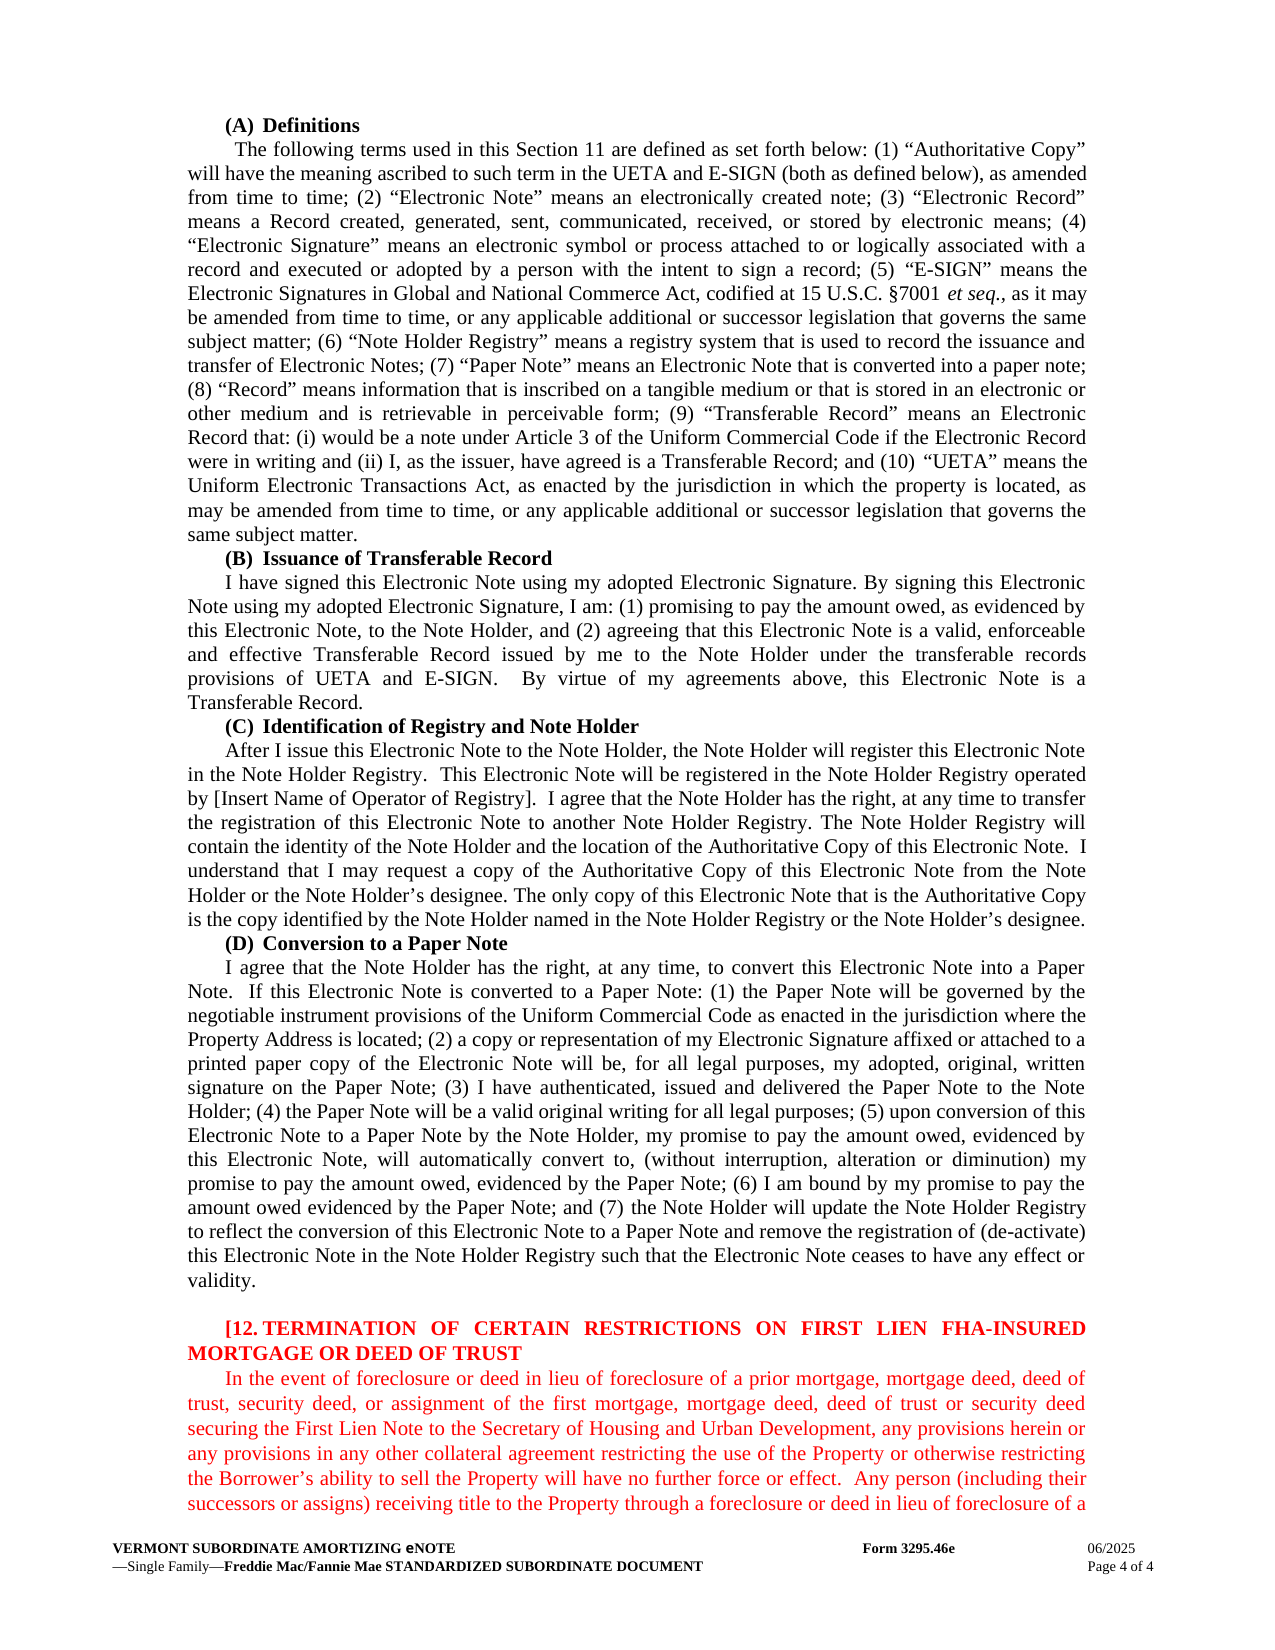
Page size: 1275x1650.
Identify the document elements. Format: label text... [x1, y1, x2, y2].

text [187, 1366, 1087, 1515]
text The following terms used in this Section 11 are defined as set forth below: (1) “Authoritative Copy” will have the meaning ascribed to such term in the UETA and E-SIGN (both as defined below), as amended from time to time; (2) “Electronic Note” means an electronically created note; (3) “Electronic Record” means a Record created, generated, sent, communicated, received, or stored by electronic means; (4) “Electronic Signature” means an electronic symbol or process attached to or logically associated with a record and executed or adopted by a person with the intent to sign a record; (5) “E-SIGN” means the Electronic Signatures in Global and National Commerce Act, codified at 15 U.S.C. §7001 et seq., as it may be amended from time to time, or any applicable additional or successor legislation that governs the same subject matter; (6) “Note Holder Registry” means a registry system that is used to record the issuance and transfer of Electronic Notes; (7) “Paper Note” means an Electronic Note that is converted into a paper note; (8) “Record” means information that is inscribed on a tangible medium or that is stored in an electronic or other medium and is retrievable in perceivable form; (9) “Transferable Record” means an Electronic Record that: (i) would be a note under Article 3 of the Uniform Commercial Code if the Electronic Record were in writing and (ii) I, as the issuer, have agreed is a Transferable Record; and (10) “UETA” means the Uniform Electronic Transactions Act, as enacted by the jurisdiction in which the property is located, as may be amended from time to time, or any applicable additional or successor legislation that governs the same subject matter. [187, 137, 1087, 546]
list Identification of Registry and Note Holder [225, 714, 1087, 738]
list Definitions [225, 112, 1087, 137]
text [12. TERMINATION OF CERTAIN RESTRICTIONS ON FIRST LIEN FHA-INSURED MORTGAGE OR DEED OF TRUST [187, 1316, 1087, 1365]
text I agree that the Note Holder has the right, at any time, to convert this Electronic Note into a Paper Note. If this Electronic Note is converted to a Paper Note: (1) the Paper Note will be governed by the negotiable instrument provisions of the Uniform Commercial Code as enacted in the jurisdiction where the Property Address is located; (2) a copy or representation of my Electronic Signature affixed or attached to a printed paper copy of the Electronic Note will be, for all legal purposes, my adopted, original, written signature on the Paper Note; (3) I have authenticated, issued and delivered the Paper Note to the Note Holder; (4) the Paper Note will be a valid original writing for all legal purposes; (5) upon conversion of this Electronic Note to a Paper Note by the Note Holder, my promise to pay the amount owed, evidenced by this Electronic Note, will automatically convert to, (without interruption, alteration or diminution) my promise to pay the amount owed, evidenced by the Paper Note; (6) I am bound by my promise to pay the amount owed evidenced by the Paper Note; and (7) the Note Holder will update the Note Holder Registry to reflect the conversion of this Electronic Note to a Paper Note and remove the registration of (de-activate) this Electronic Note in the Note Holder Registry such that the Electronic Note ceases to have any effect or validity. [187, 955, 1087, 1292]
list Issuance of Transferable Record [225, 546, 1087, 570]
list Conversion to a Paper Note [225, 931, 1087, 955]
text I have signed this Electronic Note using my adopted Electronic Signature. By signing this Electronic Note using my adopted Electronic Signature, I am: (1) promising to pay the amount owed, as evidenced by this Electronic Note, to the Note Holder, and (2) agreeing that this Electronic Note is a valid, enforceable and effective Transferable Record issued by me to the Note Holder under the transferable records provisions of UETA and E-SIGN. By virtue of my agreements above, this Electronic Note is a Transferable Record. [187, 570, 1087, 714]
text After I issue this Electronic Note to the Note Holder, the Note Holder will register this Electronic Note in the Note Holder Registry. This Electronic Note will be registered in the Note Holder Registry operated by [Insert Name of Operator of Registry]. I agree that the Note Holder has the right, at any time to transfer the registration of this Electronic Note to another Note Holder Registry. The Note Holder Registry will contain the identity of the Note Holder and the location of the Authoritative Copy of this Electronic Note. I understand that I may request a copy of the Authoritative Copy of this Electronic Note from the Note Holder or the Note Holder’s designee. The only copy of this Electronic Note that is the Authoritative Copy is the copy identified by the Note Holder named in the Note Holder Registry or the Note Holder’s designee. [187, 738, 1087, 931]
